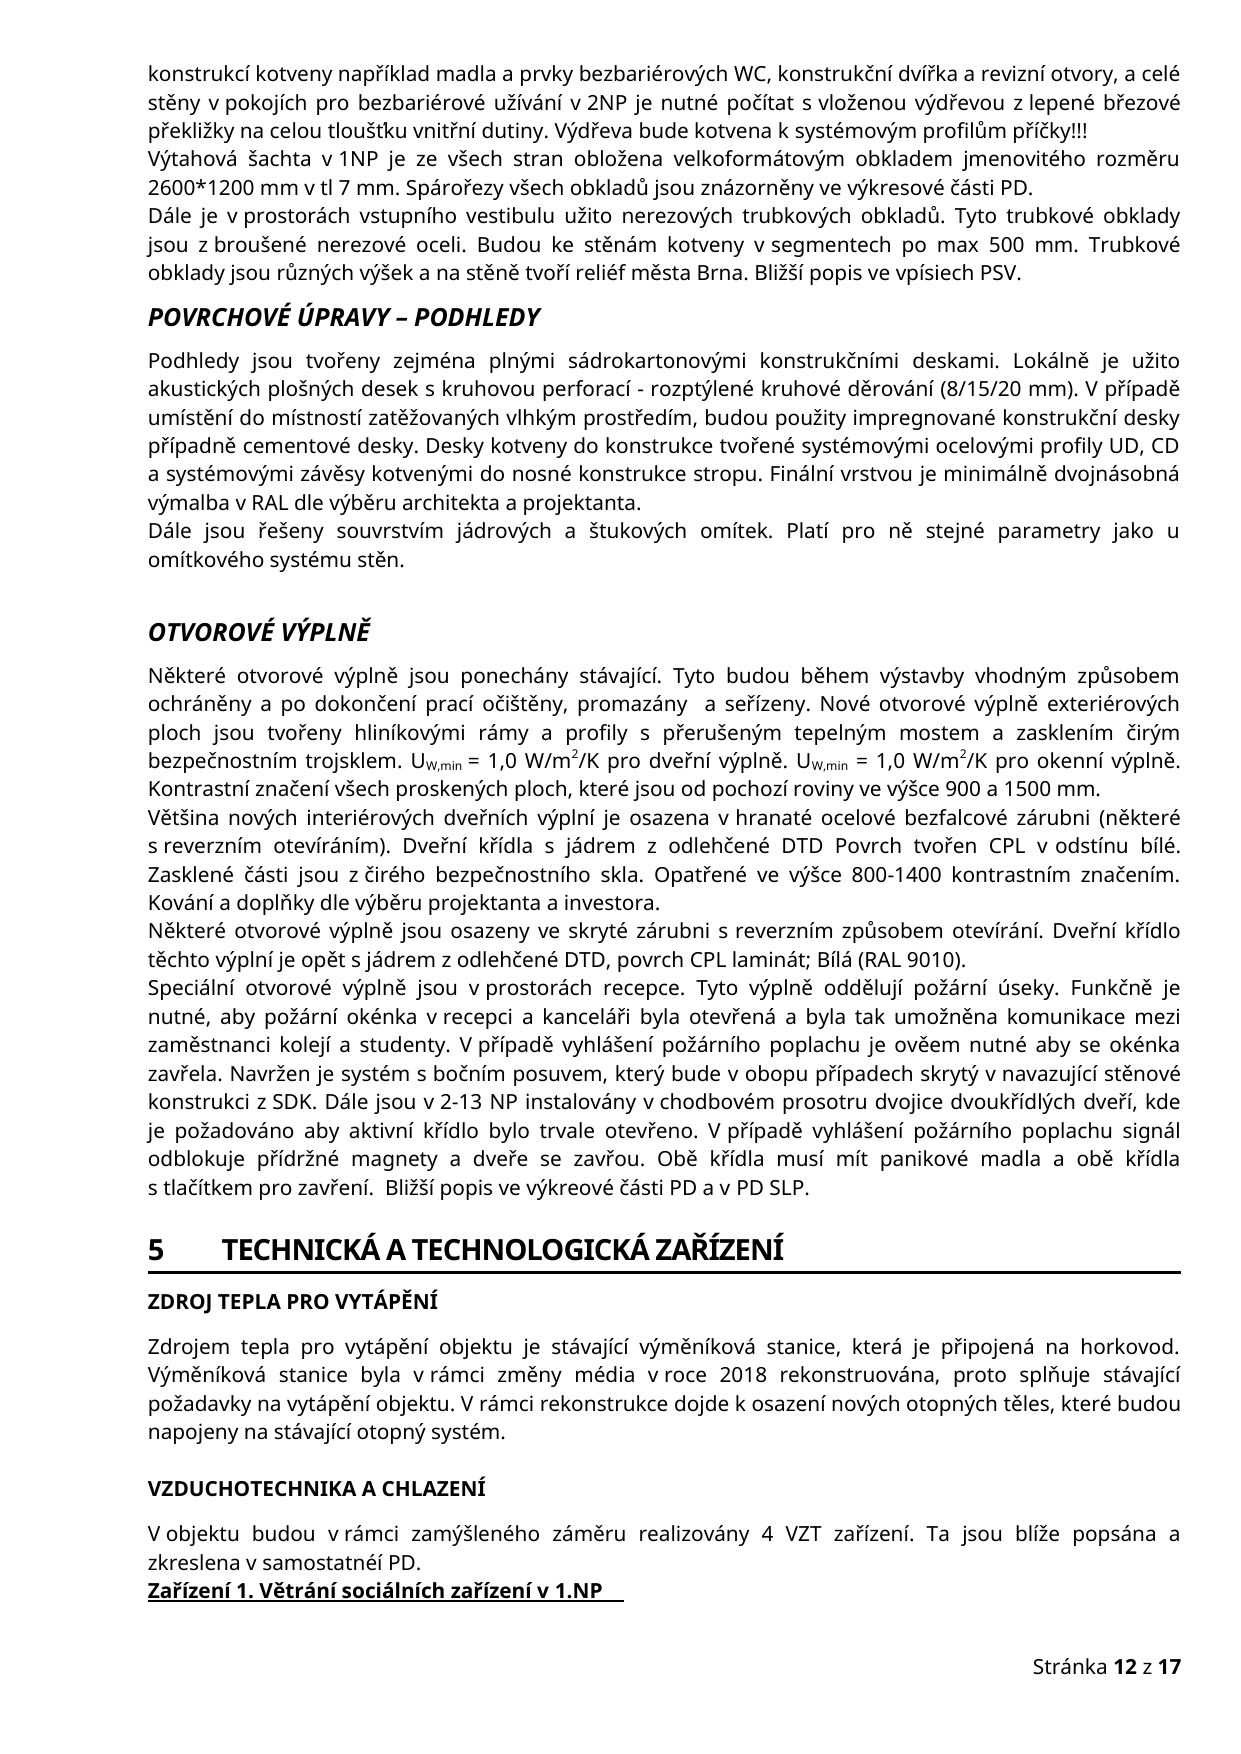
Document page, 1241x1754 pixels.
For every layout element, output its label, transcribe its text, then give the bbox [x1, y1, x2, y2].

text POVRCHOVÉ ÚPRAVY – PODHLEDY [148, 299, 1181, 333]
text OTVOROVÉ VÝPLNĚ [148, 614, 1181, 648]
text Dále je v prostorách vstupního vestibulu užito nerezových trubkových obkladů. Tyto trubkové obklady jsou z broušené nerezové oceli. Budou ke stěnám kotveny v segmentech po max 500 mm. Trubkové obklady jsou různých výšek a na stěně tvoří reliéf města Brna. Bližší popis ve vpísiech PSV. [148, 201, 1181, 287]
text Zdrojem tepla pro vytápění objektu je stávající výměníková stanice, která je připojená na horkovod. Výměníková stanice byla v rámci změny média v roce 2018 rekonstruována, proto splňuje stávající požadavky na vytápění objektu. V rámci rekonstrukce dojde k osazení nových otopných těles, které budou napojeny na stávající otopný systém. [148, 1332, 1181, 1446]
text Dále jsou řešeny souvrstvím jádrových a štukových omítek. Platí pro ně stejné parametry jako u omítkového systému stěn. [148, 516, 1181, 573]
text Výtahová šachta v 1NP je ze všech stran obložena velkoformátovým obkladem jmenovitého rozměru 2600*1200 mm v tl 7 mm. Spárořezy všech obkladů jsou znázorněny ve výkresové části PD. [148, 144, 1181, 201]
list 5 TECHNICKÁ A TECHNOLOGICKÁ ZAŘÍZENÍ [148, 1229, 1181, 1271]
text Některé otvorové výplně jsou ponechány stávající. Tyto budou během výstavby vhodným způsobem ochráněny a po dokončení prací očištěny, promazány a seřízeny. Nové otvorové výplně exteriérových ploch jsou tvořeny hliníkovými rámy a profily s přerušeným tepelným mostem a zasklením čirým bezpečnostním trojsklem. UW,min = 1,0 W/m2/K pro dveřní výplně. UW,min = 1,0 W/m2/K pro okenní výplně. Kontrastní značení všech proskených ploch, které jsou od pochozí roviny ve výšce 900 a 1500 mm. [148, 661, 1181, 803]
text Některé otvorové výplně jsou osazeny ve skryté zárubni s reverzním způsobem otevírání. Dveřní křídlo těchto výplní je opět s jádrem z odlehčené DTD, povrch CPL laminát; Bílá (RAL 9010). [148, 917, 1181, 973]
text Speciální otvorové výplně jsou v prostorách recepce. Tyto výplně oddělují požární úseky. Funkčně je nutné, aby požární okénka v recepci a kanceláři byla otevřená a byla tak umožněna komunikace mezi zaměstnanci kolejí a studenty. V případě vyhlášení požárního poplachu je ověem nutné aby se okénka zavřela. Navržen je systém s bočním posuvem, který bude v obopu případech skrytý v navazující stěnové konstrukci z SDK. Dále jsou v 2-13 NP instalovány v chodbovém prosotru dvojice dvoukřídlých dveří, kde je požadováno aby aktivní křídlo bylo trvale otevřeno. V případě vyhlášení požárního poplachu signál odblokuje přídržné magnety a dveře se zavřou. Obě křídla musí mít panikové madla a obě křídla s tlačítkem pro zavření. Bližší popis ve výkreové části PD a v PD SLP. [148, 973, 1181, 1201]
text ZDROJ TEPLA PRO VYTÁPĚNÍ [148, 1287, 1181, 1315]
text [148, 59, 1181, 144]
text Většina nových interiérových dveřních výplní je osazena v hranaté ocelové bezfalcové zárubni (některé s reverzním otevíráním). Dveřní křídla s jádrem z odlehčené DTD Povrch tvořen CPL v odstínu bílé. Zasklené části jsou z čirého bezpečnostního skla. Opatřené ve výšce 800-1400 kontrastním značením. Kování a doplňky dle výběru projektanta a investora. [148, 803, 1181, 917]
text VZDUCHOTECHNIKA A CHLAZENÍ [148, 1474, 1181, 1503]
text V objektu budou v rámci zamýšleného záměru realizovány 4 VZT zařízení. Ta jsou blíže popsána a zkreslena v samostatnéí PD. [148, 1519, 1181, 1576]
text Zařízení 1. Větrání sociálních zařízení v 1.NP [148, 1576, 1181, 1604]
text Podhledy jsou tvořeny zejména plnými sádrokartonovými konstrukčními deskami. Lokálně je užito akustických plošných desek s kruhovou perforací - rozptýlené kruhové děrování (8/15/20 mm). V případě umístění do místností zatěžovaných vlhkým prostředím, budou použity impregnované konstrukční desky případně cementové desky. Desky kotveny do konstrukce tvořené systémovými ocelovými profily UD, CD a systémovými závěsy kotvenými do nosné konstrukce stropu. Finální vrstvou je minimálně dvojnásobná výmalba v RAL dle výběru architekta a projektanta. [148, 346, 1181, 516]
